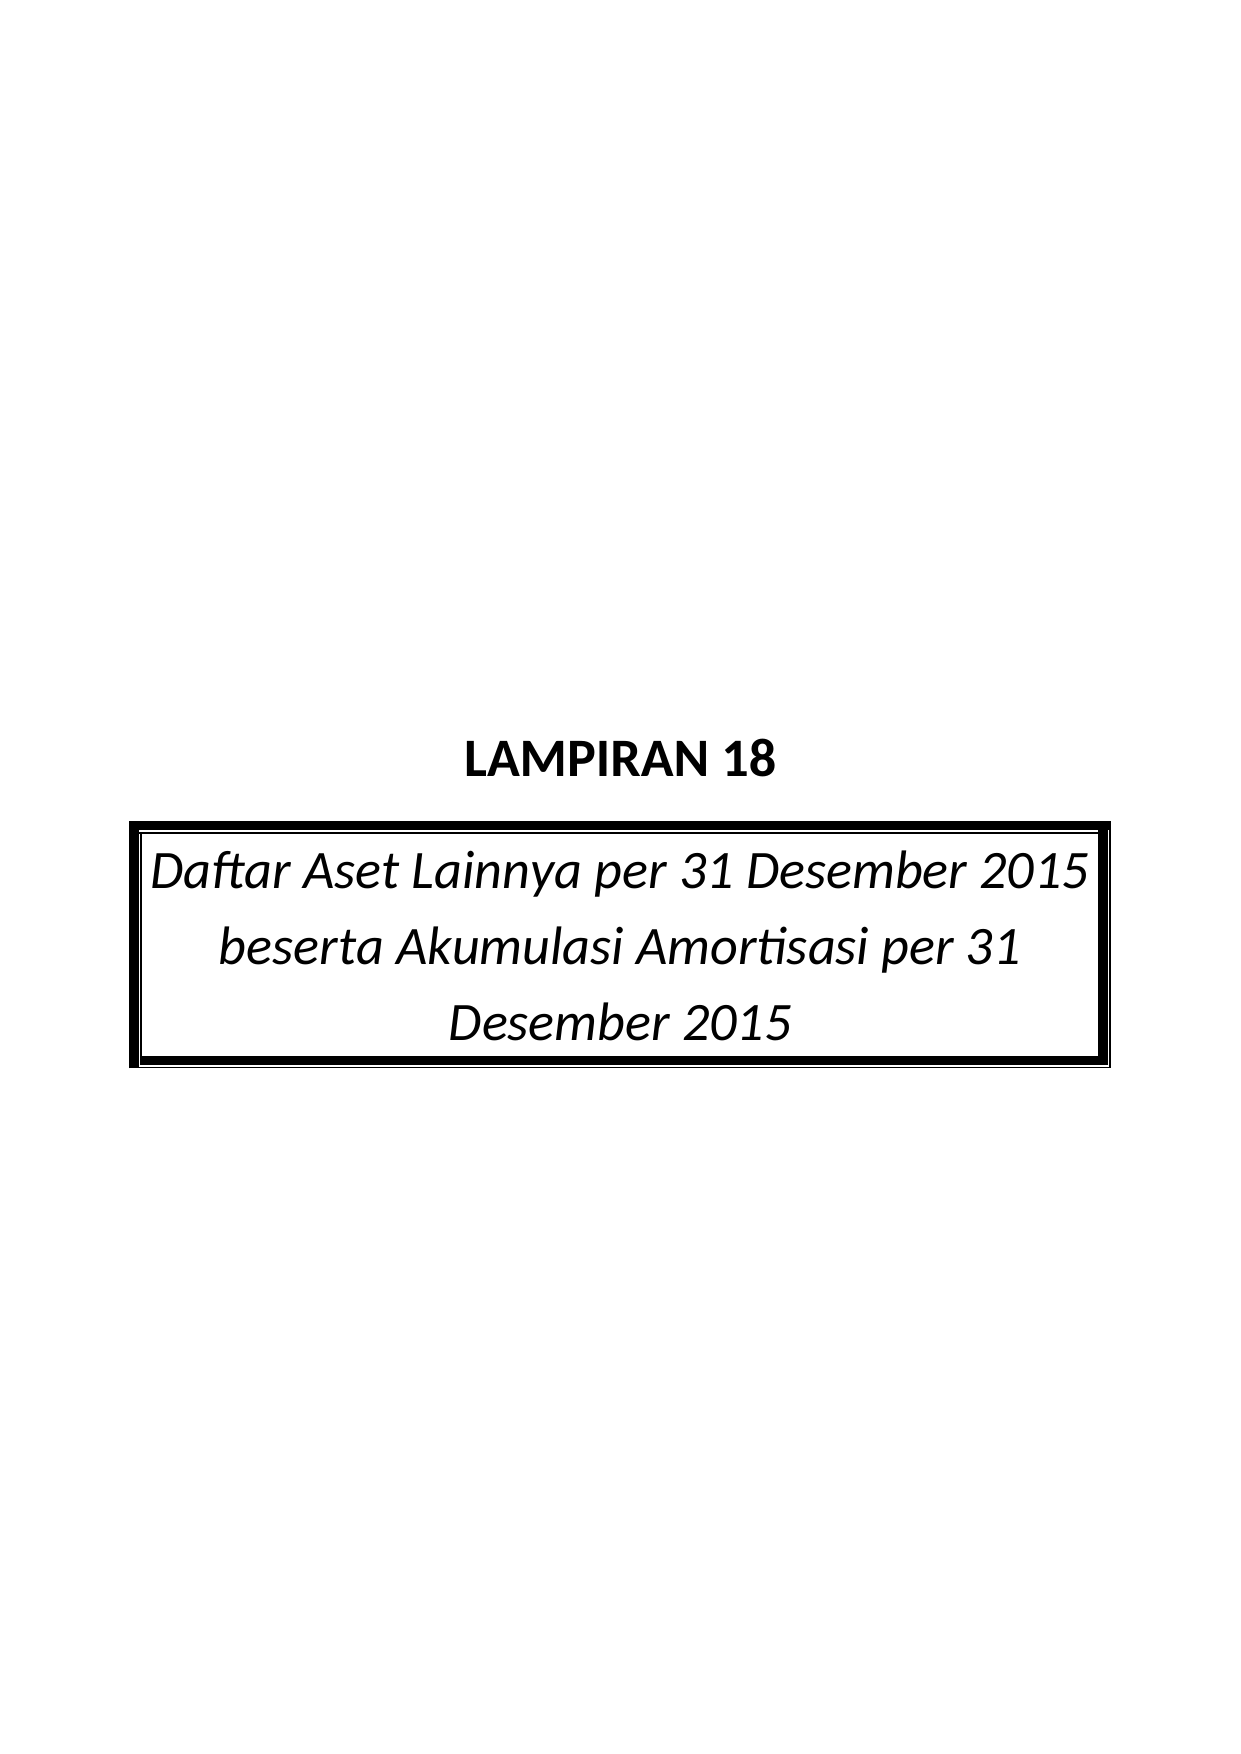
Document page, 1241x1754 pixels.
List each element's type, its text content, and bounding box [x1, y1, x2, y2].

text Daftar Aset Lainnya per 31 Desember 2015 beserta Akumulasi Amortisasi per 31 Desember 2015 [142, 834, 1098, 1056]
text LAMPIRAN 18 [150, 724, 1090, 790]
